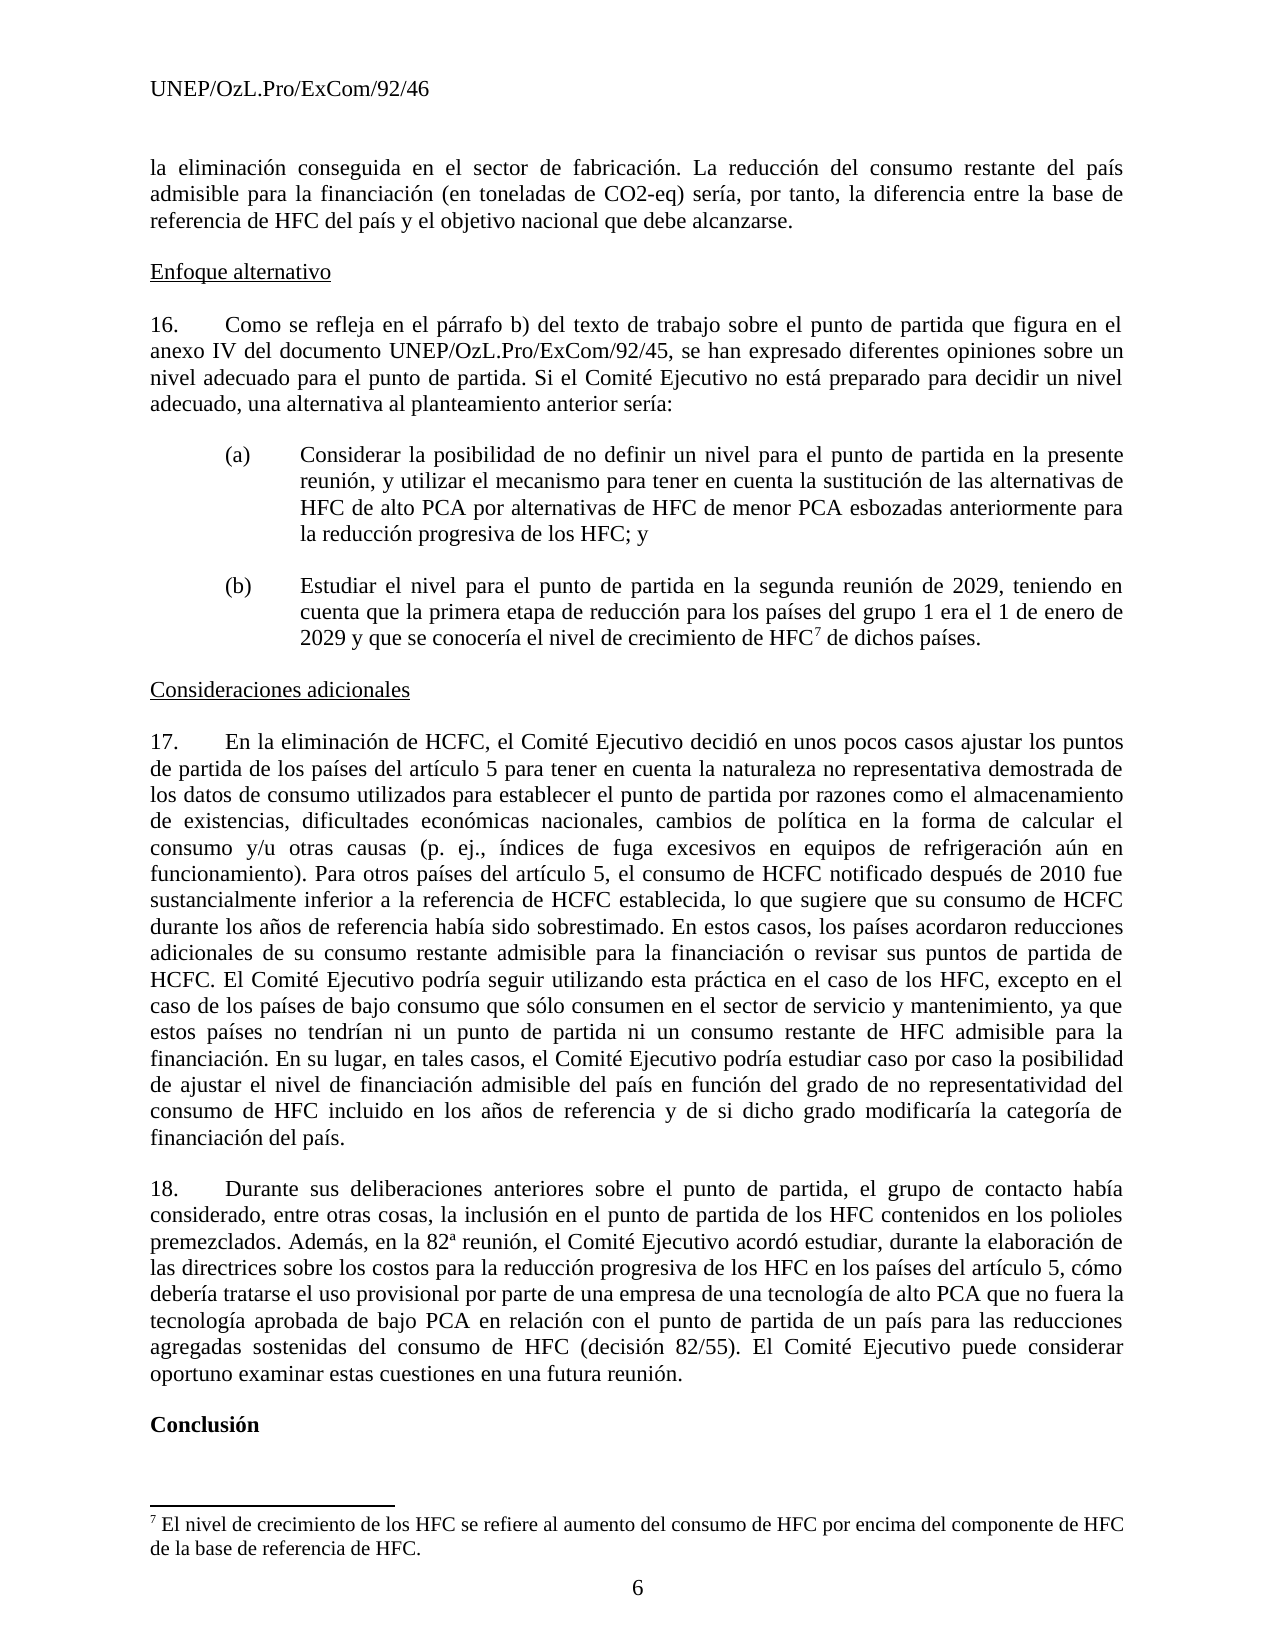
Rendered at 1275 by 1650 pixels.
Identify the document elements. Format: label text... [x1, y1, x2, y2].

subtitle Durante sus deliberaciones anteriores sobre el punto de partida, el grupo de contacto había considerado, entre otras cosas, la inclusión en el punto de partida de los HFC contenidos en los polioles premezclados. Además, en la 82ª reunión, el Comité Ejecutivo acordó estudiar, durante la elaboración de las directrices sobre los costos para la reducción progresiva de los HFC en los países del artículo 5, cómo debería tratarse el uso provisional por parte de una empresa de una tecnología de alto PCA que no fuera la tecnología aprobada de bajo PCA en relación con el punto de partida de un país para las reducciones agregadas sostenidas del consumo de HFC (decisión 82/55). El Comité Ejecutivo puede considerar oportuno examinar estas cuestiones en una futura reunión. [150, 1175, 1125, 1386]
text Enfoque alternativo [150, 258, 1125, 284]
subtitle Estudiar el nivel para el punto de partida en la segunda reunión de 2029, teniendo en cuenta que la primera etapa de reducción para los países del grupo 1 era el 1 de enero de 2029 y que se conocería el nivel de crecimiento de HFC de dichos países. [225, 572, 1125, 651]
subtitle En la eliminación de HCFC, el Comité Ejecutivo decidió en unos pocos casos ajustar los puntos de partida de los países del artículo 5 para tener en cuenta la naturaleza no representativa demostrada de los datos de consumo utilizados para establecer el punto de partida por razones como el almacenamiento de existencias, dificultades económicas nacionales, cambios de política en la forma de calcular el consumo y/u otras causas (p. ej., índices de fuga excesivos en equipos de refrigeración aún en funcionamiento). Para otros países del artículo 5, el consumo de HCFC notificado después de 2010 fue sustancialmente inferior a la referencia de HCFC establecida, lo que sugiere que su consumo de HCFC durante los años de referencia había sido sobrestimado. En estos casos, los países acordaron reducciones adicionales de su consumo restante admisible para la financiación o revisar sus puntos de partida de HCFC. El Comité Ejecutivo podría seguir utilizando esta práctica en el caso de los HFC, excepto en el caso de los países de bajo consumo que sólo consumen en el sector de servicio y mantenimiento, ya que estos países no tendrían ni un punto de partida ni un consumo restante de HFC admisible para la financiación. En su lugar, en tales casos, el Comité Ejecutivo podría estudiar caso por caso la posibilidad de ajustar el nivel de financiación admisible del país en función del grado de no representatividad del consumo de HFC incluido en los años de referencia y de si dicho grado modificaría la categoría de financiación del país. [150, 728, 1125, 1150]
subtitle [150, 154, 1125, 233]
subtitle Como se refleja en el párrafo b) del texto de trabajo sobre el punto de partida que figura en el anexo IV del documento UNEP/OzL.Pro/ExCom/92/45, se han expresado diferentes opiniones sobre un nivel adecuado para el punto de partida. Si el Comité Ejecutivo no está preparado para decidir un nivel adecuado, una alternativa al planteamiento anterior sería: [150, 311, 1125, 416]
text Consideraciones adicionales [150, 676, 1125, 702]
subtitle Considerar la posibilidad de no definir un nivel para el punto de partida en la presente reunión, y utilizar el mecanismo para tener en cuenta la sustitución de las alternativas de HFC de alto PCA por alternativas de HFC de menor PCA esbozadas anteriormente para la reducción progresiva de los HFC; y [225, 441, 1125, 547]
text Conclusión [150, 1411, 1125, 1437]
